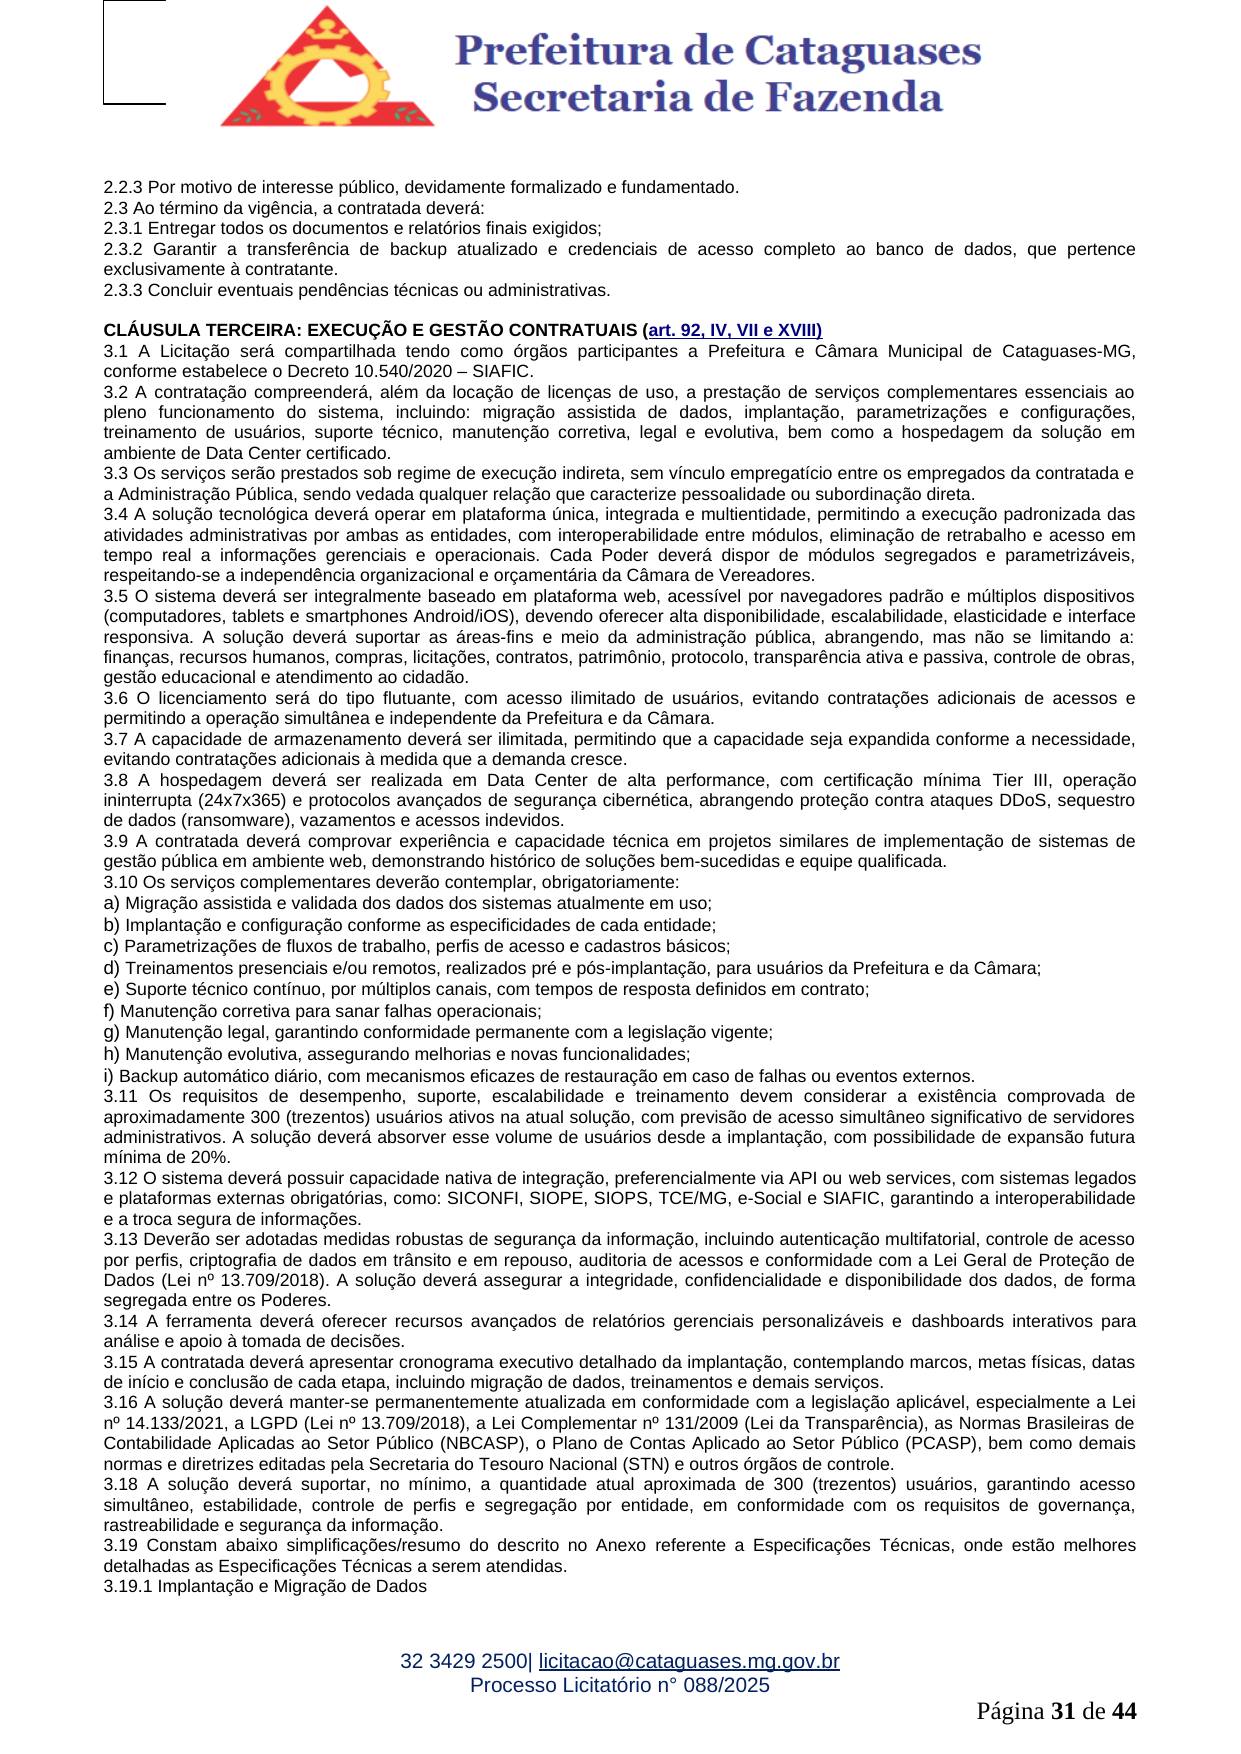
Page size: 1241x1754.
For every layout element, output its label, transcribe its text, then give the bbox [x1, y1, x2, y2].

list 3.12 O sistema deverá possuir capacidade nativa de integração, preferencialmente via API ou web services, com sistemas legados e plataformas externas obrigatórias, como: SICONFI, SIOPE, SIOPS, TCE/MG, e-Social e SIAFIC, garantindo a interoperabilidade e a troca segura de informações. [103, 1168, 1137, 1229]
list 3.7 A capacidade de armazenamento deverá ser ilimitada, permitindo que a capacidade seja expandida conforme a necessidade, evitando contratações adicionais à medida que a demanda cresce. [103, 728, 1137, 769]
list Manutenção evolutiva, assegurando melhorias e novas funcionalidades; [103, 1043, 1137, 1064]
list Parametrizações de fluxos de trabalho, perfis de acesso e cadastros básicos; [103, 935, 1137, 957]
list Suporte técnico contínuo, por múltiplos canais, com tempos de resposta definidos em contrato; [103, 978, 1137, 1000]
list 3.9 A contratada deverá comprovar experiência e capacidade técnica em projetos similares de implementação de sistemas de gestão pública em ambiente web, demonstrando histórico de soluções bem-sucedidas e equipe qualificada. [103, 831, 1137, 871]
list 2.3.2 Garantir a transferência de backup atualizado e credenciais de acesso completo ao banco de dados, que pertence exclusivamente à contratante. [103, 238, 1137, 279]
list Manutenção corretiva para sanar falhas operacionais; [103, 1000, 1137, 1021]
list Treinamentos presenciais e/ou remotos, realizados pré e pós-implantação, para usuários da Prefeitura e da Câmara; [103, 957, 1137, 978]
list 3.13 Deverão ser adotadas medidas robustas de segurança da informação, incluindo autenticação multifatorial, controle de acesso por perfis, criptografia de dados em trânsito e em repouso, auditoria de acessos e conformidade com a Lei Geral de Proteção de Dados (Lei nº 13.709/2018). A solução deverá assegurar a integridade, confidencialidade e disponibilidade dos dados, de forma segregada entre os Poderes. [103, 1229, 1137, 1311]
list 3.15 A contratada deverá apresentar cronograma executivo detalhado da implantação, contemplando marcos, metas físicas, datas de início e conclusão de cada etapa, incluindo migração de dados, treinamentos e demais serviços. [103, 1351, 1137, 1392]
list 3.3 Os serviços serão prestados sob regime de execução indireta, sem vínculo empregatício entre os empregados da contratada e a Administração Pública, sendo vedada qualquer relação que caracterize pessoalidade ou subordinação direta. [103, 463, 1137, 504]
list 3.18 A solução deverá suportar, no mínimo, a quantidade atual aproximada de 300 (trezentos) usuários, garantindo acesso simultâneo, estabilidade, controle de perfis e segregação por entidade, em conformidade com os requisitos de governança, rastreabilidade e segurança da informação. [103, 1474, 1137, 1535]
list Migração assistida e validada dos dados dos sistemas atualmente em uso; [103, 892, 1137, 913]
list 3.2 A contratação compreenderá, além da locação de licenças de uso, a prestação de serviços complementares essenciais ao pleno funcionamento do sistema, incluindo: migração assistida de dados, implantação, parametrizações e configurações, treinamento de usuários, suporte técnico, manutenção corretiva, legal e evolutiva, bem como a hospedagem da solução em ambiente de Data Center certificado. [103, 381, 1137, 463]
list 3.16 A solução deverá manter-se permanentemente atualizada em conformidade com a legislação aplicável, especialmente a Lei nº 14.133/2021, a LGPD (Lei nº 13.709/2018), a Lei Complementar nº 131/2009 (Lei da Transparência), as Normas Brasileiras de Contabilidade Aplicadas ao Setor Público (NBCASP), o Plano de Contas Aplicado ao Setor Público (PCASP), bem como demais normas e diretrizes editadas pela Secretaria do Tesouro Nacional (STN) e outros órgãos de controle. [103, 1392, 1137, 1474]
list 2.3.1 Entregar todos os documentos e relatórios finais exigidos; [103, 218, 1137, 238]
list 3.5 O sistema deverá ser integralmente baseado em plataforma web, acessível por navegadores padrão e múltiplos dispositivos (computadores, tablets e smartphones Android/iOS), devendo oferecer alta disponibilidade, escalabilidade, elasticidade e interface responsiva. A solução deverá suportar as áreas-fins e meio da administração pública, abrangendo, mas não se limitando a: finanças, recursos humanos, compras, licitações, contratos, patrimônio, protocolo, transparência ativa e passiva, controle de obras, gestão educacional e atendimento ao cidadão. [103, 586, 1137, 688]
list 3.10 Os serviços complementares deverão contemplar, obrigatoriamente: [103, 871, 1137, 892]
list 2.3 Ao término da vigência, a contratada deverá: [103, 198, 1137, 218]
list 3.8 A hospedagem deverá ser realizada em Data Center de alta performance, com certificação mínima Tier III, operação ininterrupta (24x7x365) e protocolos avançados de segurança cibernética, abrangendo proteção contra ataques DDoS, sequestro de dados (ransomware), vazamentos e acessos indevidos. [103, 769, 1137, 831]
list Implantação e configuração conforme as especificidades de cada entidade; [103, 913, 1137, 935]
list 3.19 Constam abaixo simplificações/resumo do descrito no Anexo referente a Especificações Técnicas, onde estão melhores detalhadas as Especificações Técnicas a serem atendidas. [103, 1535, 1137, 1576]
list 3.6 O licenciamento será do tipo flutuante, com acesso ilimitado de usuários, evitando contratações adicionais de acessos e permitindo a operação simultânea e independente da Prefeitura e da Câmara. [103, 688, 1137, 728]
list 3.14 A ferramenta deverá oferecer recursos avançados de relatórios gerenciais personalizáveis e dashboards interativos para análise e apoio à tomada de decisões. [103, 1311, 1137, 1351]
list Manutenção legal, garantindo conformidade permanente com a legislação vigente; [103, 1021, 1137, 1043]
picture [165, 0, 1075, 148]
list 3.19.1 Implantação e Migração de Dados [103, 1576, 1137, 1596]
list 2.2.3 Por motivo de interesse público, devidamente formalizado e fundamentado. [103, 177, 1137, 198]
list Backup automático diário, com mecanismos eficazes de restauração em caso de falhas ou eventos externos. [103, 1064, 1137, 1086]
list 2.3.3 Concluir eventuais pendências técnicas ou administrativas. [103, 279, 1137, 300]
text CLÁUSULA TERCEIRA: EXECUÇÃO E GESTÃO CONTRATUAIS (art. 92, IV, VII e XVIII) [103, 320, 1137, 341]
list 3.4 A solução tecnológica deverá operar em plataforma única, integrada e multientidade, permitindo a execução padronizada das atividades administrativas por ambas as entidades, com interoperabilidade entre módulos, eliminação de retrabalho e acesso em tempo real a informações gerenciais e operacionais. Cada Poder deverá dispor de módulos segregados e parametrizáveis, respeitando-se a independência organizacional e orçamentária da Câmara de Vereadores. [103, 504, 1137, 586]
list 3.1 A Licitação será compartilhada tendo como órgãos participantes a Prefeitura e Câmara Municipal de Cataguases-MG, conforme estabelece o Decreto 10.540/2020 – SIAFIC. [103, 341, 1137, 381]
list 3.11 Os requisitos de desempenho, suporte, escalabilidade e treinamento devem considerar a existência comprovada de aproximadamente 300 (trezentos) usuários ativos na atual solução, com previsão de acesso simultâneo significativo de servidores administrativos. A solução deverá absorver esse volume de usuários desde a implantação, com possibilidade de expansão futura mínima de 20%. [103, 1086, 1137, 1168]
